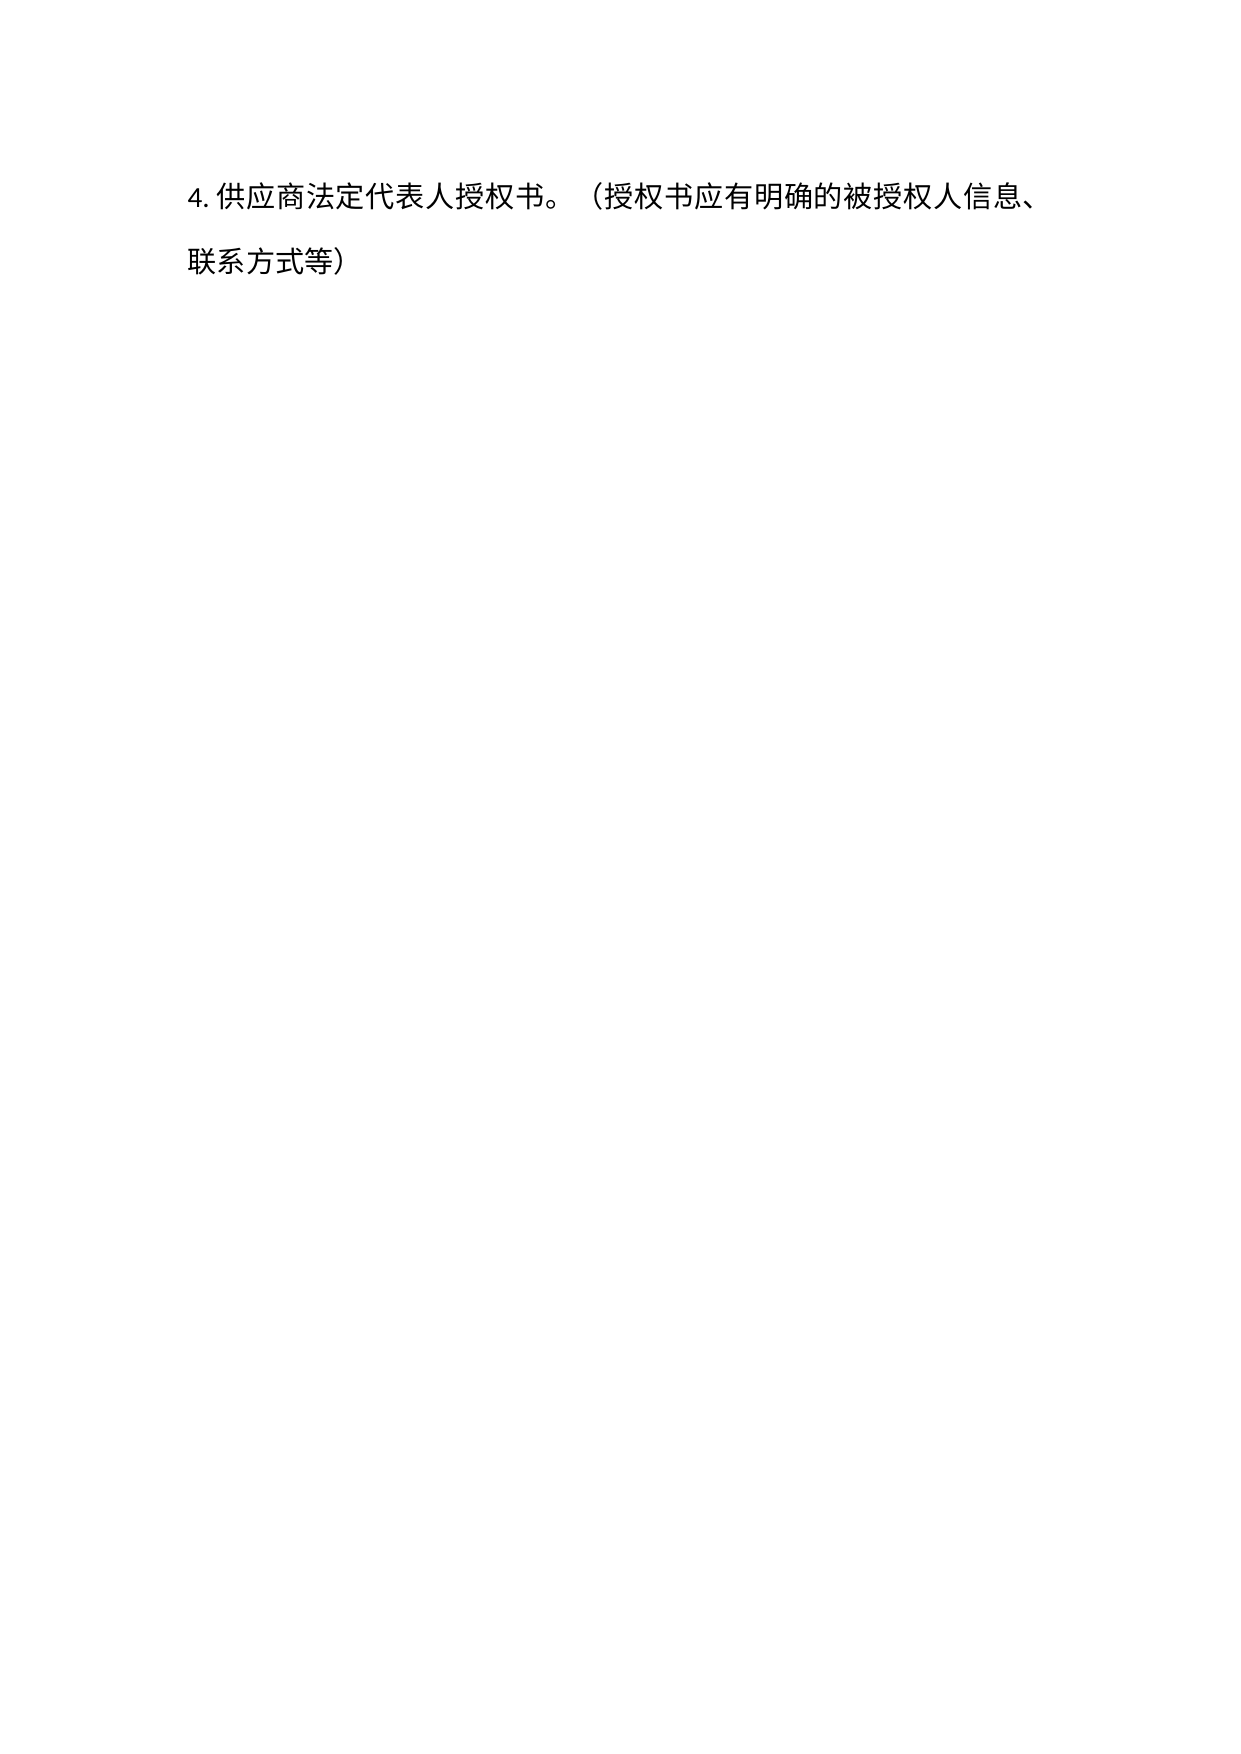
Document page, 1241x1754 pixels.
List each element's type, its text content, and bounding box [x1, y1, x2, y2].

list 供应商法定代表人授权书。（授权书应有明确的被授权人信息、联系方式等） [187, 162, 1053, 292]
